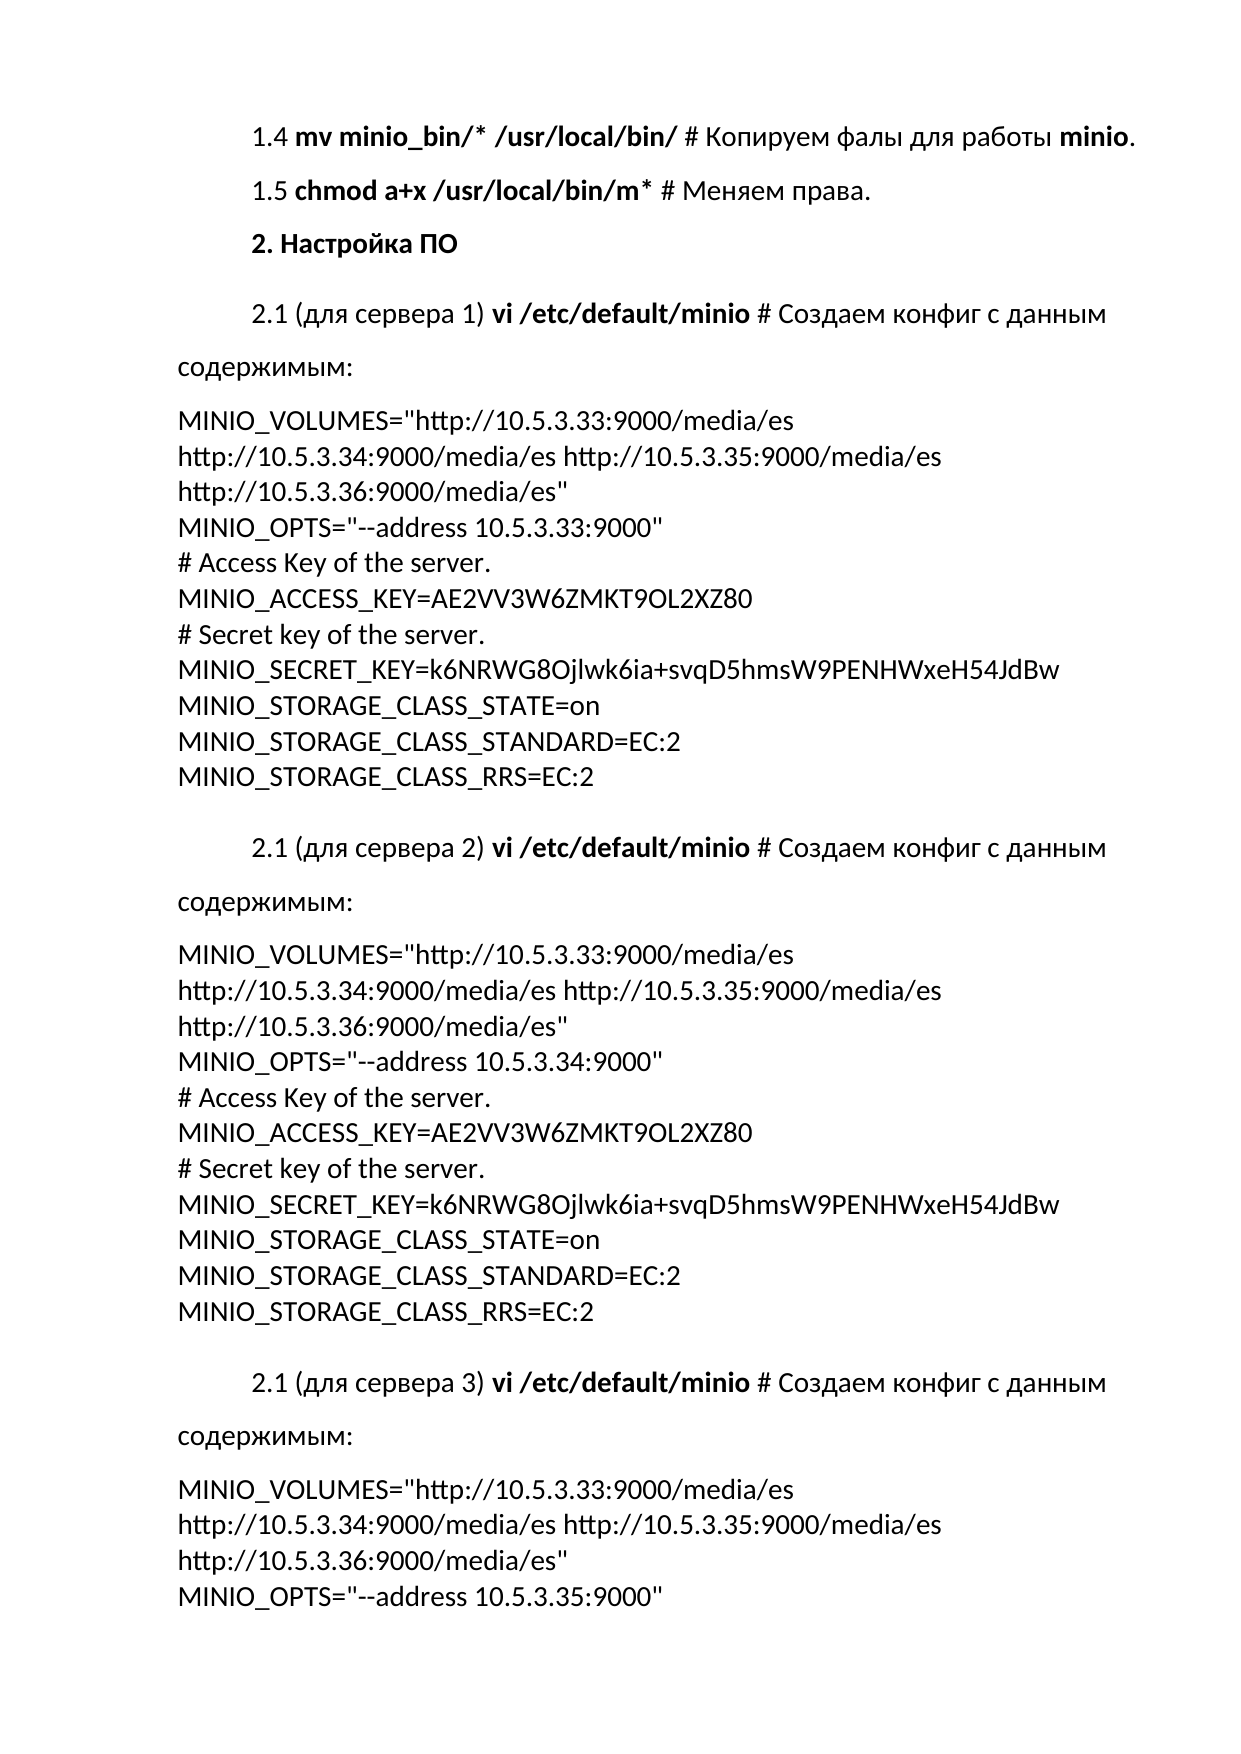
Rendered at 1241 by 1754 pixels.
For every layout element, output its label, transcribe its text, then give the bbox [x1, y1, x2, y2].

text 1.4 mv minio_bin/* /usr/local/bin/ # Копируем фалы для работы minio. [177, 118, 1152, 154]
text MINIO_ACCESS_KEY=AE2VV3W6ZMKT9OL2XZ80 [177, 1114, 1152, 1150]
text # Secret key of the server. [177, 1150, 1152, 1186]
text # Access Key of the server. [177, 544, 1152, 580]
text 2. Настройка ПО [177, 225, 1152, 261]
text MINIO_VOLUMES="http://10.5.3.33:9000/media/es http://10.5.3.34:9000/media/es http://10.5.3.35:9000/media/es http://10.5.3.36:9000/media/es" [177, 936, 1152, 1043]
text 2.1 (для сервера 3) vi /etc/default/minio # Создаем конфиг с данным содержимым: [177, 1364, 1152, 1453]
text MINIO_OPTS="--address 10.5.3.35:9000" [177, 1578, 1152, 1613]
text 2.1 (для сервера 1) vi /etc/default/minio # Создаем конфиг с данным содержимым: [177, 295, 1152, 384]
text MINIO_STORAGE_CLASS_RRS=EC:2 [177, 1293, 1152, 1328]
text MINIO_STORAGE_CLASS_STANDARD=EC:2 [177, 723, 1152, 758]
text MINIO_ACCESS_KEY=AE2VV3W6ZMKT9OL2XZ80 [177, 580, 1152, 616]
text MINIO_VOLUMES="http://10.5.3.33:9000/media/es http://10.5.3.34:9000/media/es http://10.5.3.35:9000/media/es http://10.5.3.36:9000/media/es" [177, 1471, 1152, 1578]
text MINIO_STORAGE_CLASS_STATE=on [177, 1221, 1152, 1257]
text # Secret key of the server. [177, 616, 1152, 651]
text 1.5 chmod a+x /usr/local/bin/m* # Меняем права. [177, 172, 1152, 207]
text MINIO_STORAGE_CLASS_STATE=on [177, 687, 1152, 723]
text MINIO_OPTS="--address 10.5.3.33:9000" [177, 509, 1152, 544]
text MINIO_STORAGE_CLASS_STANDARD=EC:2 [177, 1257, 1152, 1293]
text # Access Key of the server. [177, 1079, 1152, 1114]
text 2.1 (для сервера 2) vi /etc/default/minio # Создаем конфиг с данным содержимым: [177, 829, 1152, 918]
text MINIO_VOLUMES="http://10.5.3.33:9000/media/es http://10.5.3.34:9000/media/es http://10.5.3.35:9000/media/es http://10.5.3.36:9000/media/es" [177, 402, 1152, 509]
text MINIO_OPTS="--address 10.5.3.34:9000" [177, 1043, 1152, 1079]
text MINIO_SECRET_KEY=k6NRWG8Ojlwk6ia+svqD5hmsW9PENHWxeH54JdBw [177, 1186, 1152, 1221]
text MINIO_STORAGE_CLASS_RRS=EC:2 [177, 758, 1152, 794]
text MINIO_SECRET_KEY=k6NRWG8Ojlwk6ia+svqD5hmsW9PENHWxeH54JdBw [177, 651, 1152, 687]
